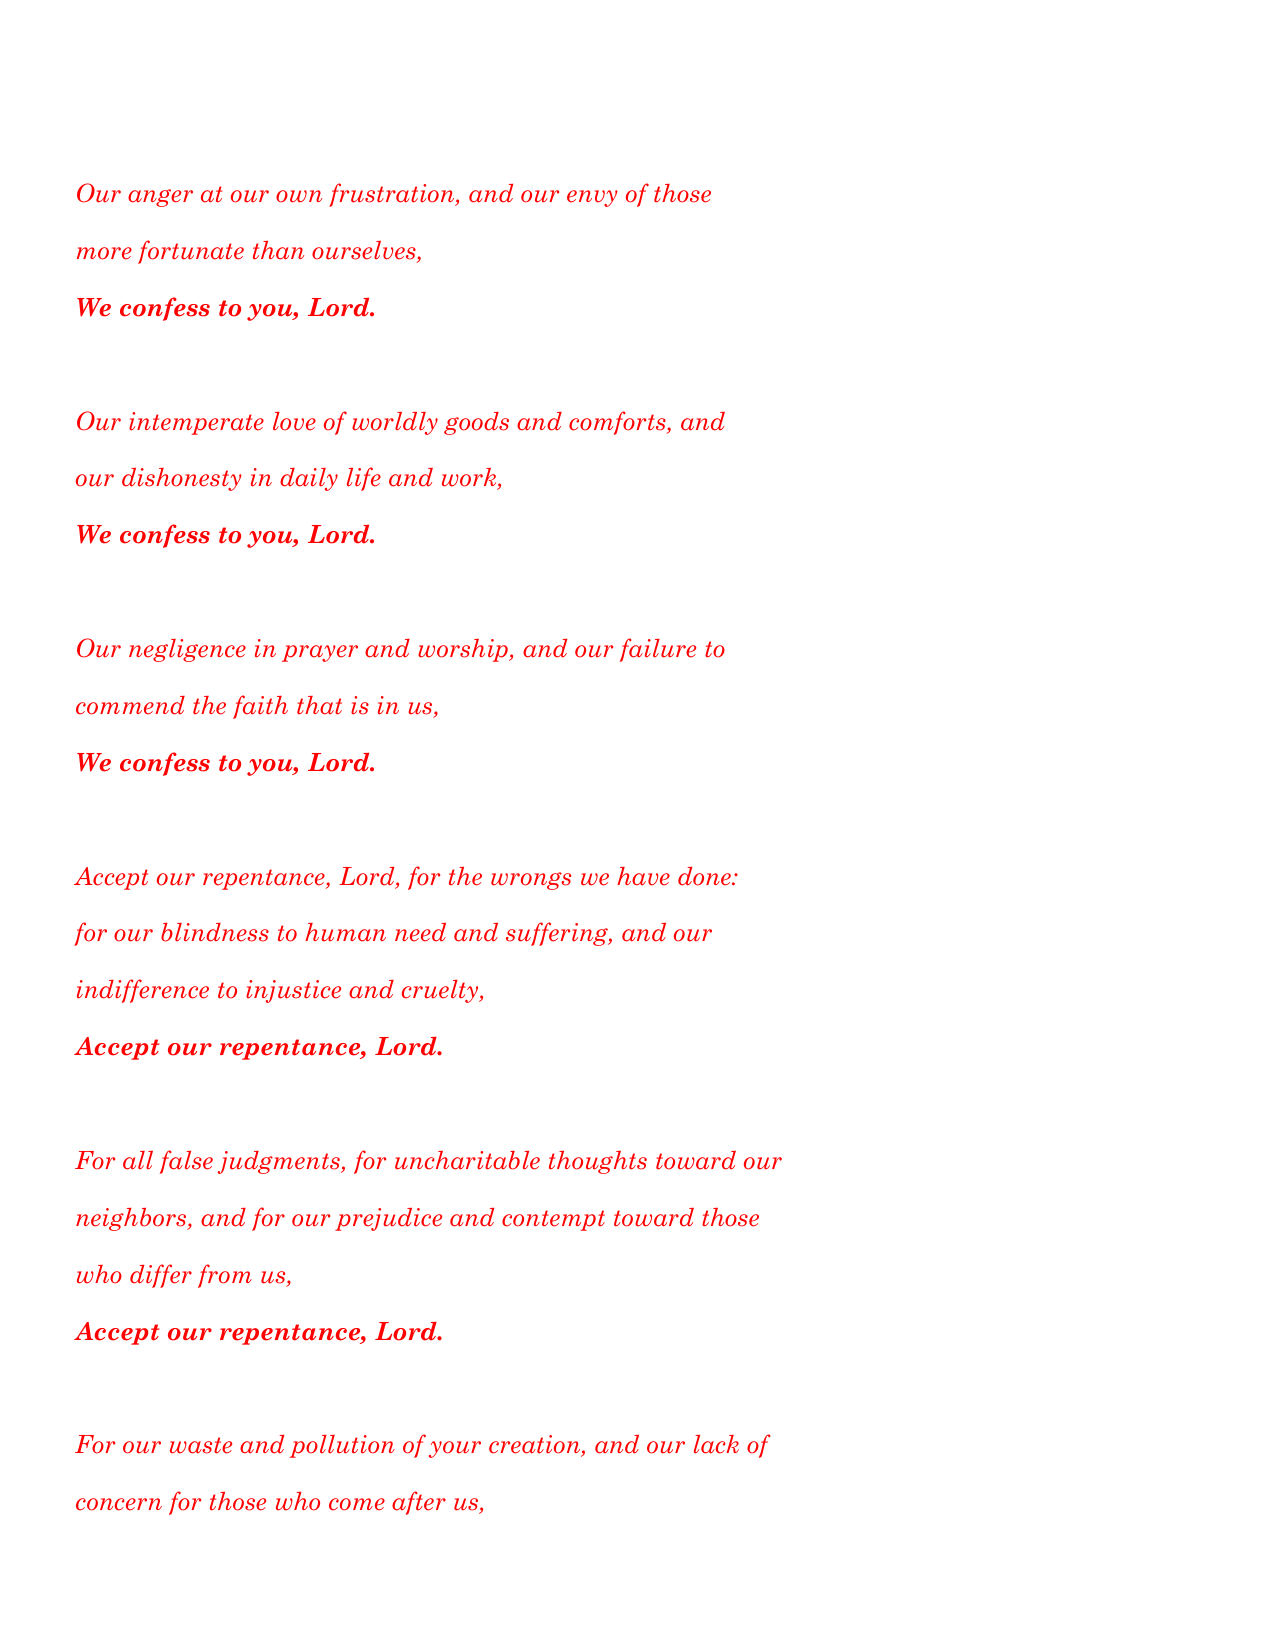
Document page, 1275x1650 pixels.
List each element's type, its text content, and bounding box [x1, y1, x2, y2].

text Accept our repentance, Lord. [75, 1315, 1200, 1345]
text commend the faith that is in us, [75, 690, 1200, 720]
text We confess to you, Lord. [75, 519, 1200, 549]
text concern for those who come after us, [75, 1486, 1200, 1516]
text Accept our repentance, Lord, for the wrongs we have done: [75, 860, 1200, 890]
text Accept our repentance, Lord. [75, 1031, 1200, 1061]
text our dishonesty in daily life and work, [75, 462, 1200, 492]
text We confess to you, Lord. [75, 747, 1200, 777]
text who differ from us, [75, 1258, 1200, 1288]
text more fortunate than ourselves, [75, 235, 1200, 265]
text For our waste and pollution of your creation, and our lack of [75, 1429, 1200, 1459]
text for our blindness to human need and suffering, and our [75, 917, 1200, 947]
text Our negligence in prayer and worship, and our failure to [75, 633, 1200, 663]
text neighbors, and for our prejudice and contempt toward those [75, 1202, 1200, 1232]
text We confess to you, Lord. [75, 292, 1200, 322]
text Our intemperate love of worldly goods and comforts, and [75, 405, 1200, 435]
text indifference to injustice and cruelty, [75, 974, 1200, 1004]
text For all false judgments, for uncharitable thoughts toward our [75, 1145, 1200, 1175]
text Our anger at our own frustration, and our envy of those [75, 178, 1200, 208]
